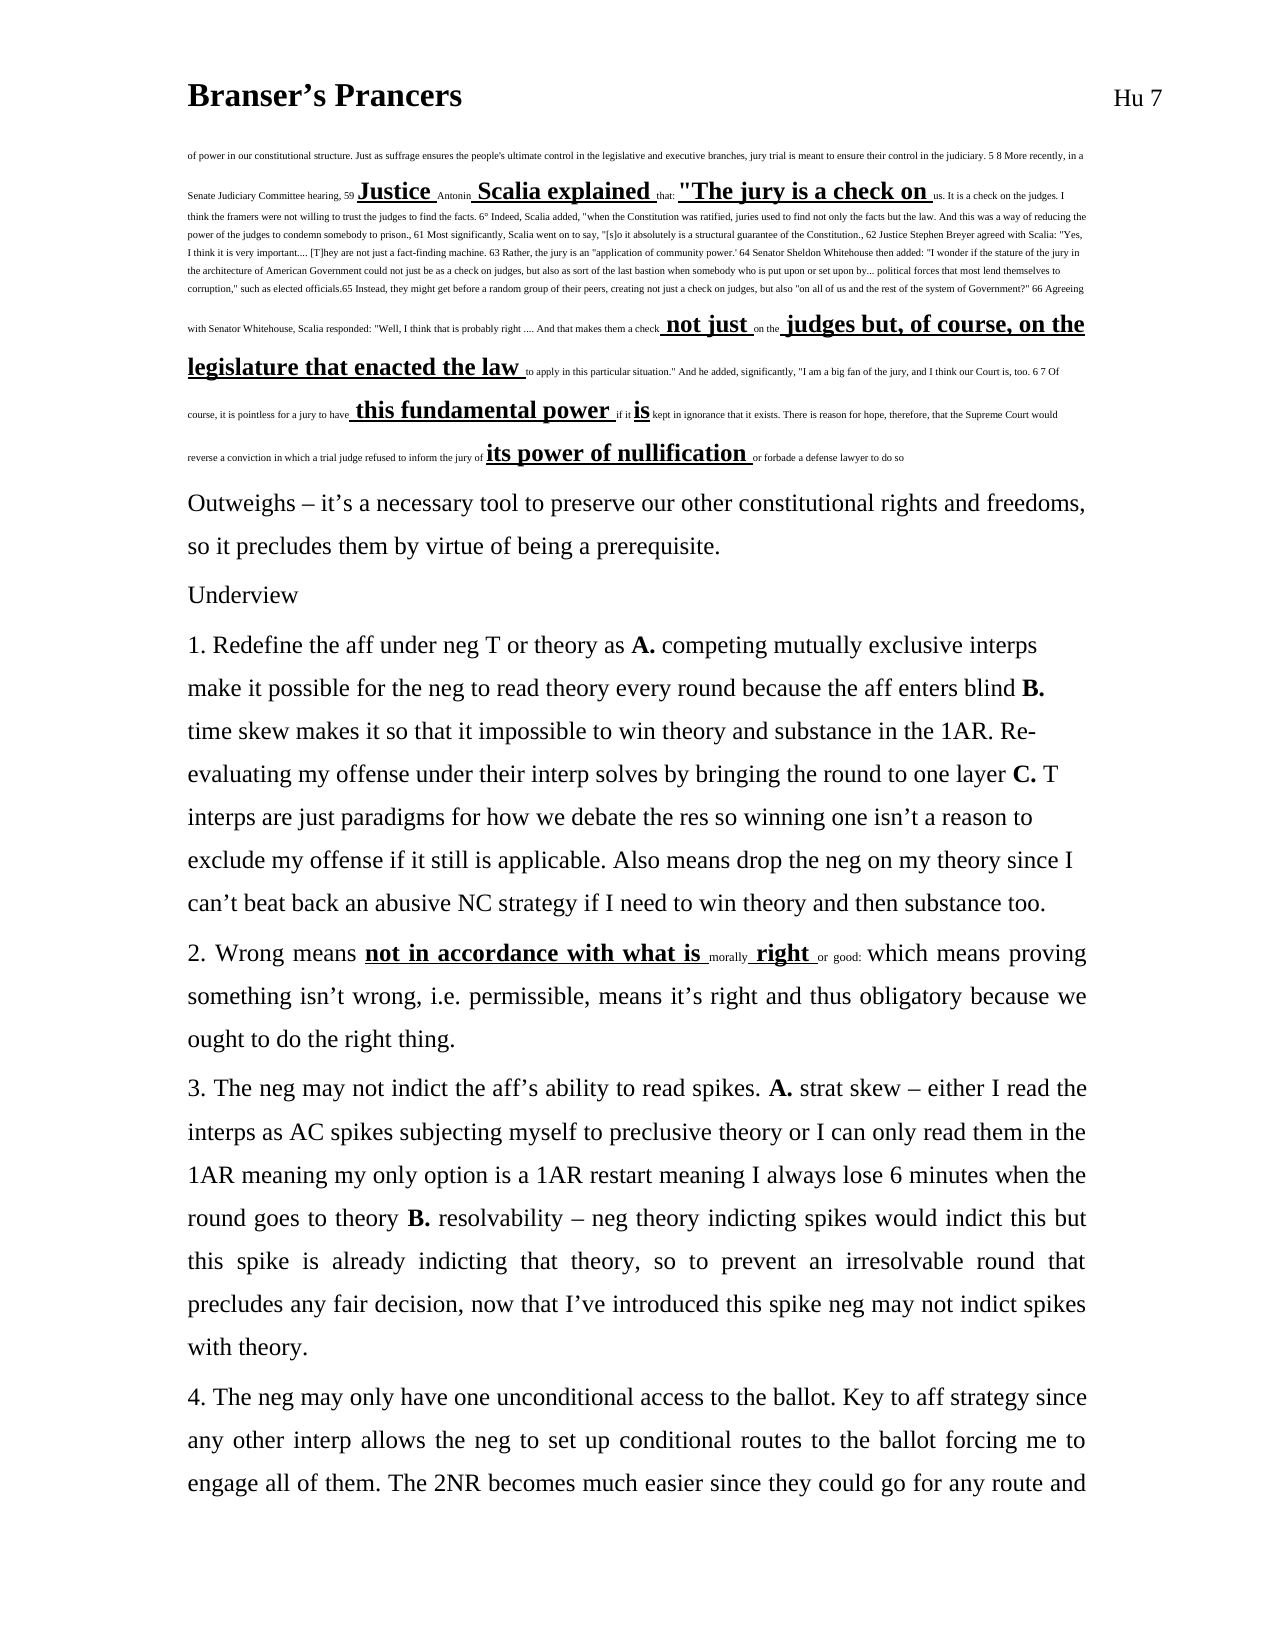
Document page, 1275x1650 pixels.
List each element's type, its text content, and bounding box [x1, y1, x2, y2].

text 1. Redefine the aff under neg T or theory as A. competing mutually exclusive interps make it possible for the neg to read theory every round because the aff enters blind B. time skew makes it so that it impossible to win theory and substance in the 1AR. Re-evaluating my offense under their interp solves by bringing the round to one layer C. T interps are just paradigms for how we debate the res so winning one isn’t a reason to exclude my offense if it still is applicable. Also means drop the neg on my theory since I can’t beat back an abusive NC strategy if I need to win theory and then substance too. [187, 630, 1087, 917]
text Outweighs – it’s a necessary tool to preserve our other constitutional rights and freedoms, so it precludes them by virtue of being a prerequisite. [187, 488, 1087, 560]
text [187, 1382, 1087, 1497]
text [187, 150, 1087, 467]
text Underview [187, 580, 1087, 609]
text 3. The neg may not indict the aff’s ability to read spikes. A. strat skew – either I read the interps as AC spikes subjecting myself to preclusive theory or I can only read them in the 1AR meaning my only option is a 1AR restart meaning I always lose 6 minutes when the round goes to theory B. resolvability – neg theory indicting spikes would indict this but this spike is already indicting that theory, so to prevent an irresolvable round that precludes any fair decision, now that I’ve introduced this spike neg may not indict spikes with theory. [187, 1073, 1087, 1361]
text 2. Wrong means not in accordance with what is morally right or good: which means proving something isn’t wrong, i.e. permissible, means it’s right and thus obligatory because we ought to do the right thing. [187, 938, 1087, 1053]
